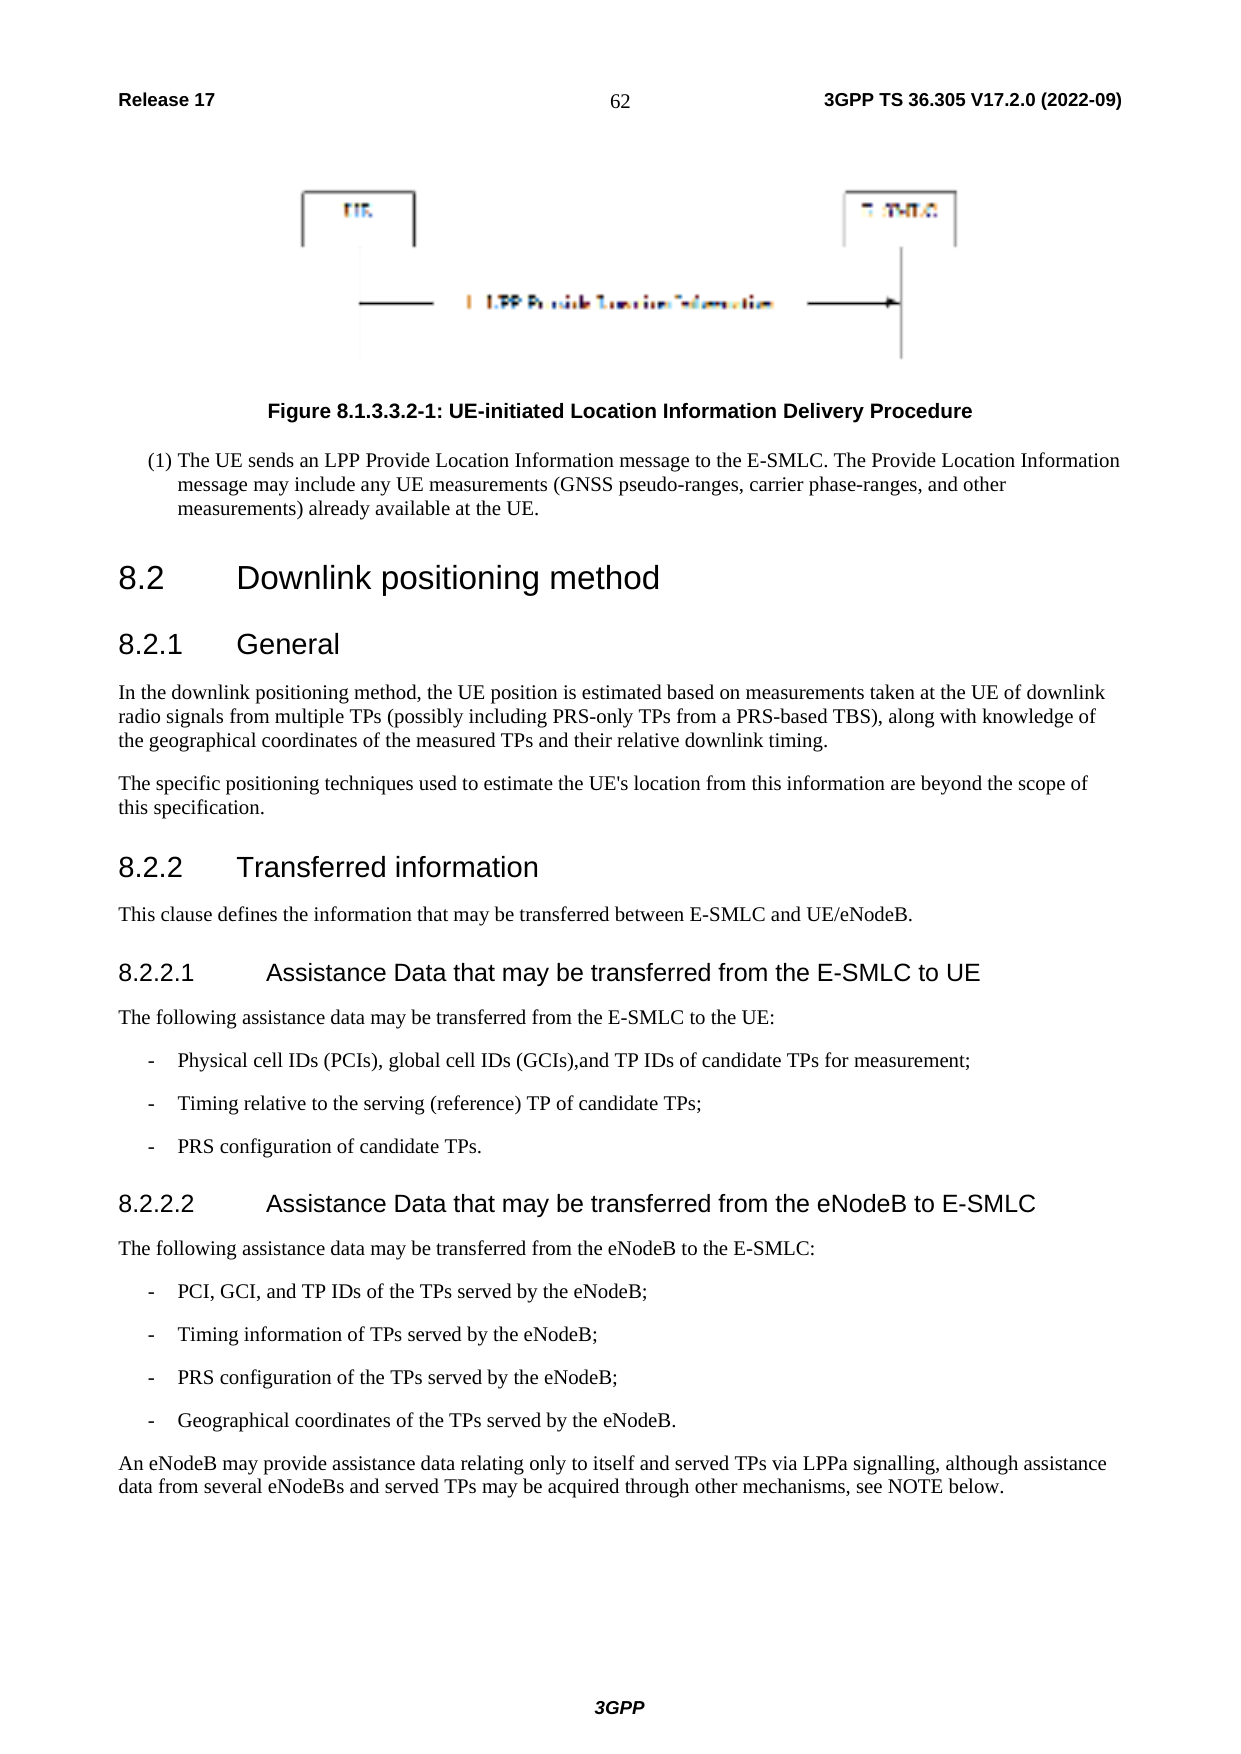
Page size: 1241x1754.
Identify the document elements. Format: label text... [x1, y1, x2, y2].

subtitle 8.2.2 Transferred information [118, 850, 1122, 883]
text The following assistance data may be transferred from the eNodeB to the E-SMLC: [118, 1236, 1122, 1260]
subtitle 8.2 Downlink positioning method [118, 558, 1122, 596]
text (1) The UE sends an LPP Provide Location Information message to the E-SMLC. The Provide Location Information message may include any UE measurements (GNSS pseudo-ranges, carrier phase-ranges, and other measurements) already available at the UE. [148, 448, 1122, 520]
subtitle 8.2.2.1 Assistance Data that may be transferred from the E-SMLC to UE [118, 958, 1122, 986]
text An eNodeB may provide assistance data relating only to itself and served TPs via LPPa signalling, although assistance data from several eNodeBs and served TPs may be acquired through other mechanisms, see NOTE below. [118, 1450, 1122, 1498]
text The following assistance data may be transferred from the E-SMLC to the UE: [118, 1005, 1122, 1029]
text - PRS configuration of candidate TPs. [148, 1133, 1122, 1158]
text - Timing relative to the serving (reference) TP of candidate TPs; [148, 1091, 1122, 1115]
subtitle 8.2.1 General [118, 627, 1122, 661]
text - Physical cell IDs (PCIs), global cell IDs (GCIs),and TP IDs of candidate TPs for measurement; [148, 1048, 1122, 1072]
text - Geographical coordinates of the TPs served by the eNodeB. [148, 1408, 1122, 1432]
subtitle 8.2.2.2 Assistance Data that may be transferred from the eNodeB to E-SMLC [118, 1189, 1122, 1218]
text This clause defines the information that may be transferred between E-SMLC and UE/eNodeB. [118, 902, 1122, 926]
text - Timing information of TPs served by the eNodeB; [148, 1322, 1122, 1346]
text - PRS configuration of the TPs served by the eNodeB; [148, 1365, 1122, 1389]
text Figure 8.1.3.3.2-1: UE-initiated Location Information Delivery Procedure [118, 399, 1122, 423]
text In the downlink positioning method, the UE position is estimated based on measurements taken at the UE of downlink radio signals from multiple TPs (possibly including PRS-only TPs from a PRS-based TBS), along with knowledge of the geographical coordinates of the measured TPs and their relative downlink timing. [118, 680, 1122, 752]
text The specific positioning techniques used to estimate the UE's location from this information are beyond the scope of this specification. [118, 771, 1122, 819]
text - PCI, GCI, and TP IDs of the TPs served by the eNodeB; [148, 1279, 1122, 1303]
